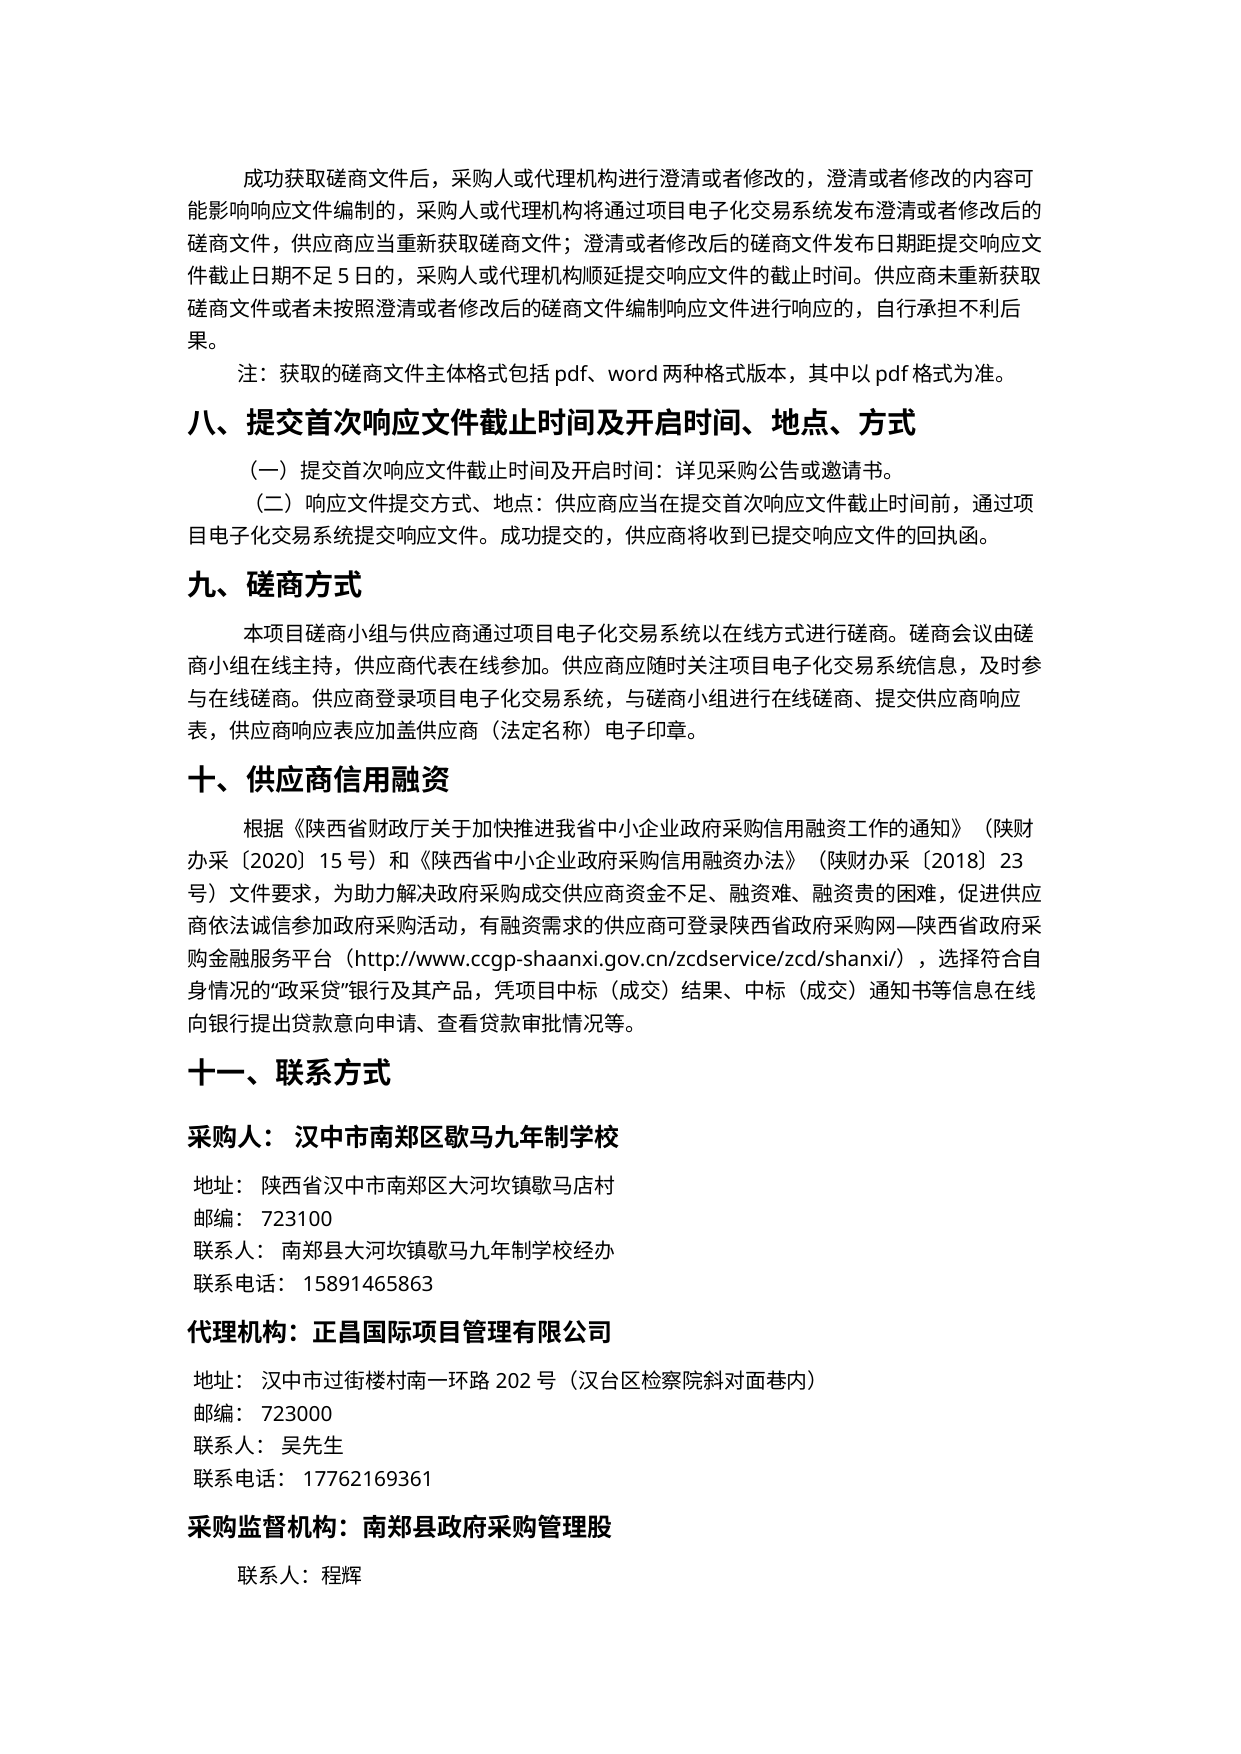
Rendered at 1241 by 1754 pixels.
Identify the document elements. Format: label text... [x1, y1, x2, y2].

text 代理机构：正昌国际项目管理有限公司 [187, 1299, 1053, 1364]
text 联系电话： 17762169361 [187, 1462, 1053, 1494]
text 注：获取的磋商文件主体格式包括pdf、word两种格式版本，其中以pdf格式为准。 [187, 357, 1053, 389]
text 十、供应商信用融资 [187, 747, 1053, 812]
text （二）响应文件提交方式、地点：供应商应当在提交首次响应文件截止时间前，通过项目电子化交易系统提交响应文件。成功提交的，供应商将收到已提交响应文件的回执函。 [187, 487, 1053, 552]
text 联系人：程辉 [187, 1559, 1053, 1592]
text 邮编： 723000 [187, 1397, 1053, 1429]
text 十一、联系方式 [187, 1039, 1053, 1104]
text 九、磋商方式 [187, 552, 1053, 617]
text 地址： 陕西省汉中市南郑区大河坎镇歇马店村 [187, 1169, 1053, 1202]
text 联系人： 吴先生 [187, 1429, 1053, 1462]
text （一）提交首次响应文件截止时间及开启时间：详见采购公告或邀请书。 [187, 454, 1053, 487]
text 本项目磋商小组与供应商通过项目电子化交易系统以在线方式进行磋商。磋商会议由磋商小组在线主持，供应商代表在线参加。供应商应随时关注项目电子化交易系统信息，及时参与在线磋商。供应商登录项目电子化交易系统，与磋商小组进行在线磋商、提交供应商响应表，供应商响应表应加盖供应商（法定名称）电子印章。 [187, 617, 1053, 747]
text 地址： 汉中市过街楼村南一环路 202 号（汉台区检察院斜对面巷内） [187, 1364, 1053, 1397]
text 采购人： 汉中市南郑区歇马九年制学校 [187, 1104, 1053, 1169]
text 邮编： 723100 [187, 1202, 1053, 1234]
text 采购监督机构：南郑县政府采购管理股 [187, 1494, 1053, 1559]
text 联系电话： 15891465863 [187, 1267, 1053, 1299]
text 成功获取磋商文件后，采购人或代理机构进行澄清或者修改的，澄清或者修改的内容可能影响响应文件编制的，采购人或代理机构将通过项目电子化交易系统发布澄清或者修改后的磋商文件，供应商应当重新获取磋商文件；澄清或者修改后的磋商文件发布日期距提交响应文件截止日期不足5日的，采购人或代理机构顺延提交响应文件的截止时间。供应商未重新获取磋商文件或者未按照澄清或者修改后的磋商文件编制响应文件进行响应的，自行承担不利后果。 [187, 162, 1053, 357]
text 联系人： 南郑县大河坎镇歇马九年制学校经办 [187, 1234, 1053, 1267]
text 根据《陕西省财政厅关于加快推进我省中小企业政府采购信用融资工作的通知》（陕财办采〔2020〕15 号）和《陕西省中小企业政府采购信用融资办法》（陕财办采〔2018〕23 号）文件要求，为助力解决政府采购成交供应商资金不足、融资难、融资贵的困难，促进供应商依法诚信参加政府采购活动，有融资需求的供应商可登录陕西省政府采购网—陕西省政府采购金融服务平台（http://www.ccgp-shaanxi.gov.cn/zcdservice/zcd/shanxi/），选择符合自身情况的“政采贷”银行及其产品，凭项目中标（成交）结果、中标（成交）通知书等信息在线向银行提出贷款意向申请、查看贷款审批情况等。 [187, 812, 1053, 1039]
text 八、提交首次响应文件截止时间及开启时间、地点、方式 [187, 389, 1053, 454]
